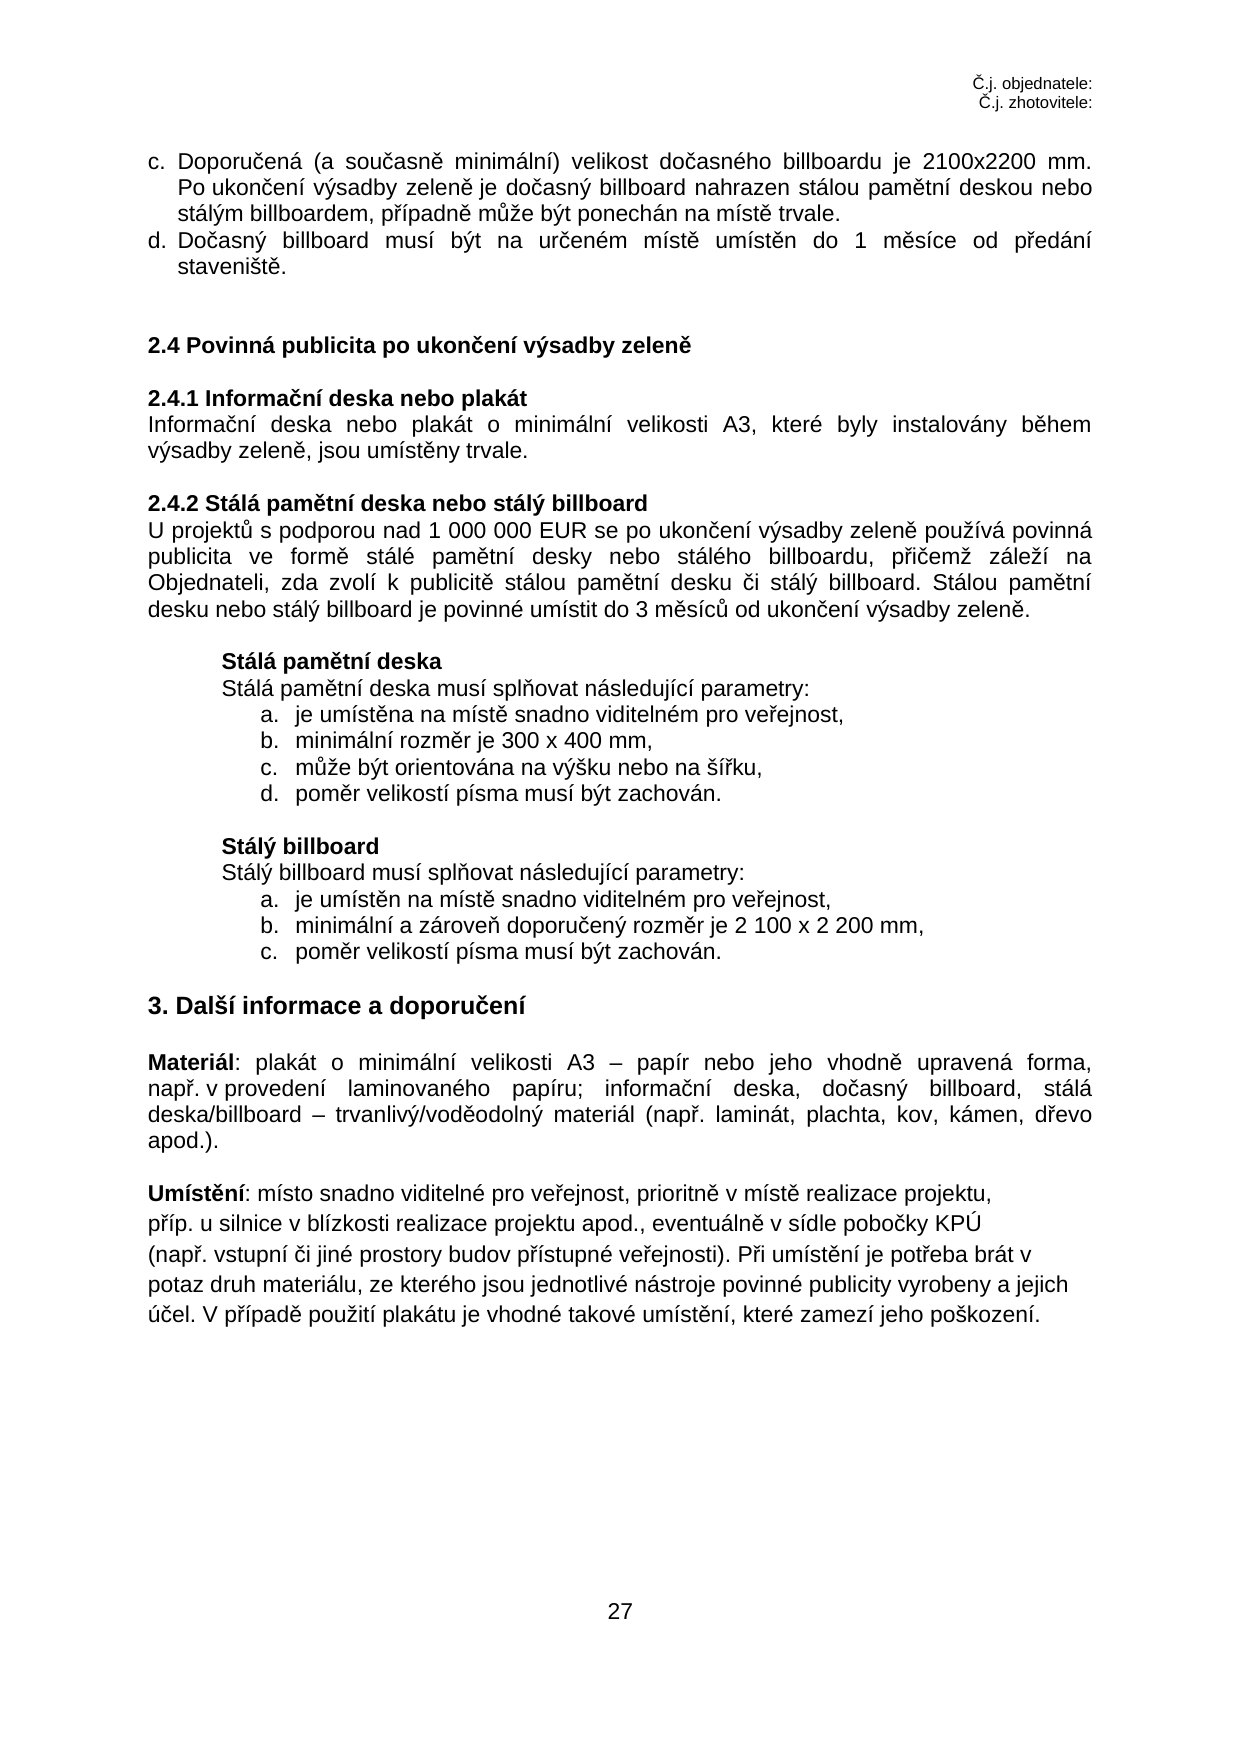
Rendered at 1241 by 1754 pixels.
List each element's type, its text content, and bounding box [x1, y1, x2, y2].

text Materiál: plakát o minimální velikosti A3 – papír nebo jeho vhodně upravená forma, např. v provedení laminovaného papíru; informační deska, dočasný billboard, stálá deska/billboard – trvanlivý/voděodolný materiál (např. laminát, plachta, kov, kámen, dřevo apod.). [148, 1048, 1093, 1154]
text 2.4.2 Stálá pamětní deska nebo stálý billboard [148, 490, 1093, 517]
text Umístění: místo snadno viditelné pro veřejnost, prioritně v místě realizace projektu, příp. u silnice v blízkosti realizace projektu apod., eventuálně v sídle pobočky KPÚ (např. vstupní či jiné prostory budov přístupné veřejnosti). Při umístění je potřeba brát v potaz druh materiálu, ze kterého jsou jednotlivé nástroje povinné publicity vyrobeny a jejich účel. V případě použití plakátu je vhodné takové umístění, které zamezí jeho poškození. [148, 1180, 1093, 1327]
text 2.4.1 Informační deska nebo plakát [148, 385, 1093, 411]
list je umístěna na místě snadno viditelném pro veřejnost, [260, 701, 1093, 727]
list je umístěn na místě snadno viditelném pro veřejnost, [260, 886, 1093, 912]
text Stálý billboard [148, 833, 1093, 859]
text 3. Další informace a doporučení [148, 991, 1093, 1020]
text Stálý billboard musí splňovat následující parametry: [148, 859, 1093, 886]
text Stálá pamětní deska [148, 648, 1093, 675]
list minimální a zároveň doporučený rozměr je 2 100 x 2 200 mm, [260, 912, 1093, 938]
list Doporučená (a současně minimální) velikost dočasného billboardu je 2100x2200 mm. Po ukončení výsadby zeleně je dočasný billboard nahrazen stálou pamětní deskou nebo stálým billboardem, případně může být ponechán na místě trvale. [148, 148, 1093, 227]
list poměr velikostí písma musí být zachován. [260, 938, 1093, 964]
text 2.4 Povinná publicita po ukončení výsadby zeleně [148, 332, 1093, 358]
text Stálá pamětní deska musí splňovat následující parametry: [148, 675, 1093, 701]
list poměr velikostí písma musí být zachován. [260, 780, 1093, 806]
list může být orientována na výšku nebo na šířku, [260, 754, 1093, 780]
text d. Dočasný billboard musí být na určeném místě umístěn do 1 měsíce od předání staveniště. [148, 227, 1093, 279]
text Informační deska nebo plakát o minimální velikosti A3, které byly instalovány během výsadby zeleně, jsou umístěny trvale. [148, 411, 1093, 464]
list minimální rozměr je 300 x 400 mm, [260, 727, 1093, 754]
text U projektů s podporou nad 1 000 000 EUR se po ukončení výsadby zeleně používá povinná publicita ve formě stálé pamětní desky nebo stálého billboardu, přičemž záleží na Objednateli, zda zvolí k publicitě stálou pamětní desku či stálý billboard. Stálou pamětní desku nebo stálý billboard je povinné umístit do 3 měsíců od ukončení výsadby zeleně. [148, 517, 1093, 622]
